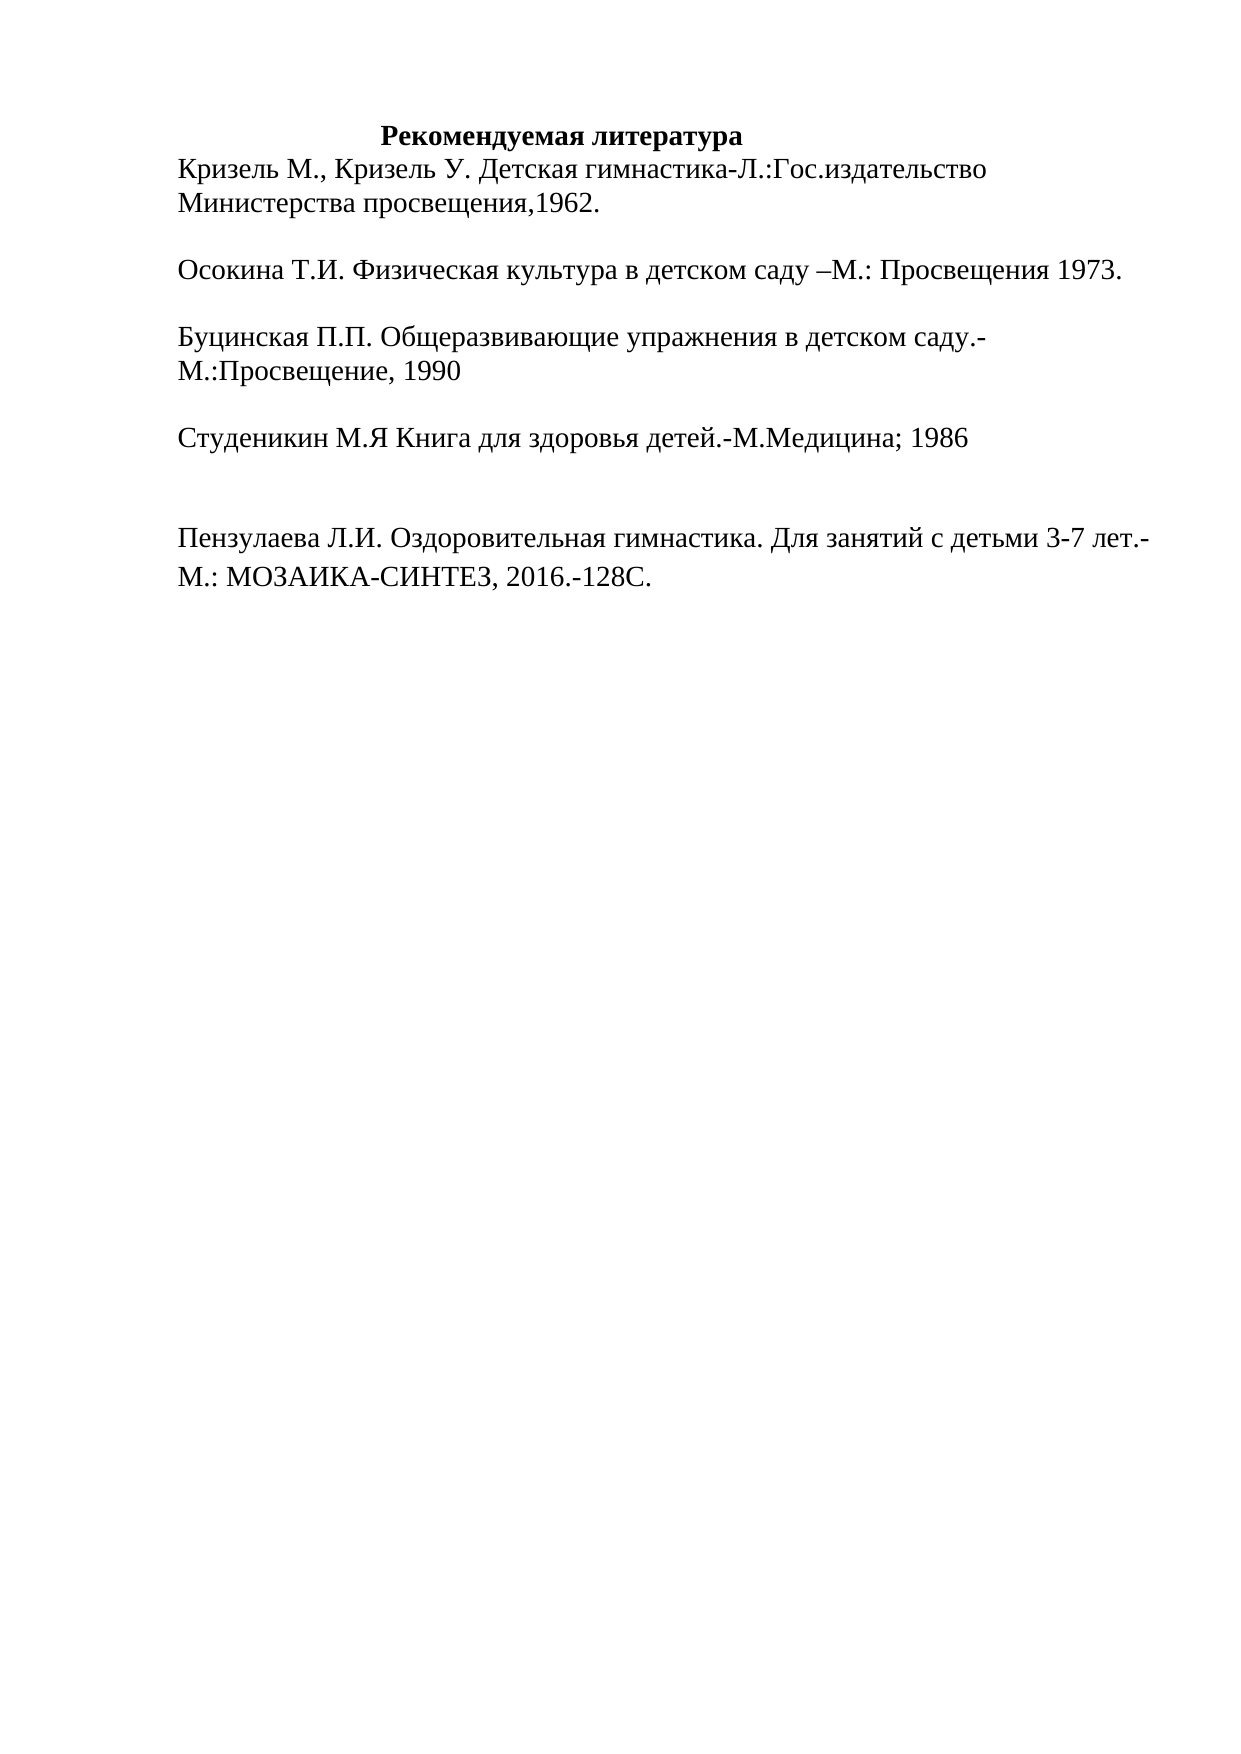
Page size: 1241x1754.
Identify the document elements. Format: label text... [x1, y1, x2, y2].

text Студеникин М.Я Книга для здоровья детей.-М.Медицина; 1986 [177, 420, 1152, 453]
text Пензулаева Л.И. Оздоровительная гимнастика. Для занятий с детьми 3-7 лет.-М.: МОЗАИКА-СИНТЕЗ, 2016.-128С. [177, 521, 1152, 593]
text Буцинская П.П. Общеразвивающие упражнения в детском саду.-М.:Просвещение, 1990 [177, 319, 1152, 386]
text Рекомендуемая литература [177, 118, 946, 152]
text Осокина Т.И. Физическая культура в детском саду –М.: Просвещения 1973. [177, 252, 1152, 286]
text Кризель М., Кризель У. Детская гимнастика-Л.:Гос.издательство Министерства просвещения,1962. [177, 152, 1137, 219]
